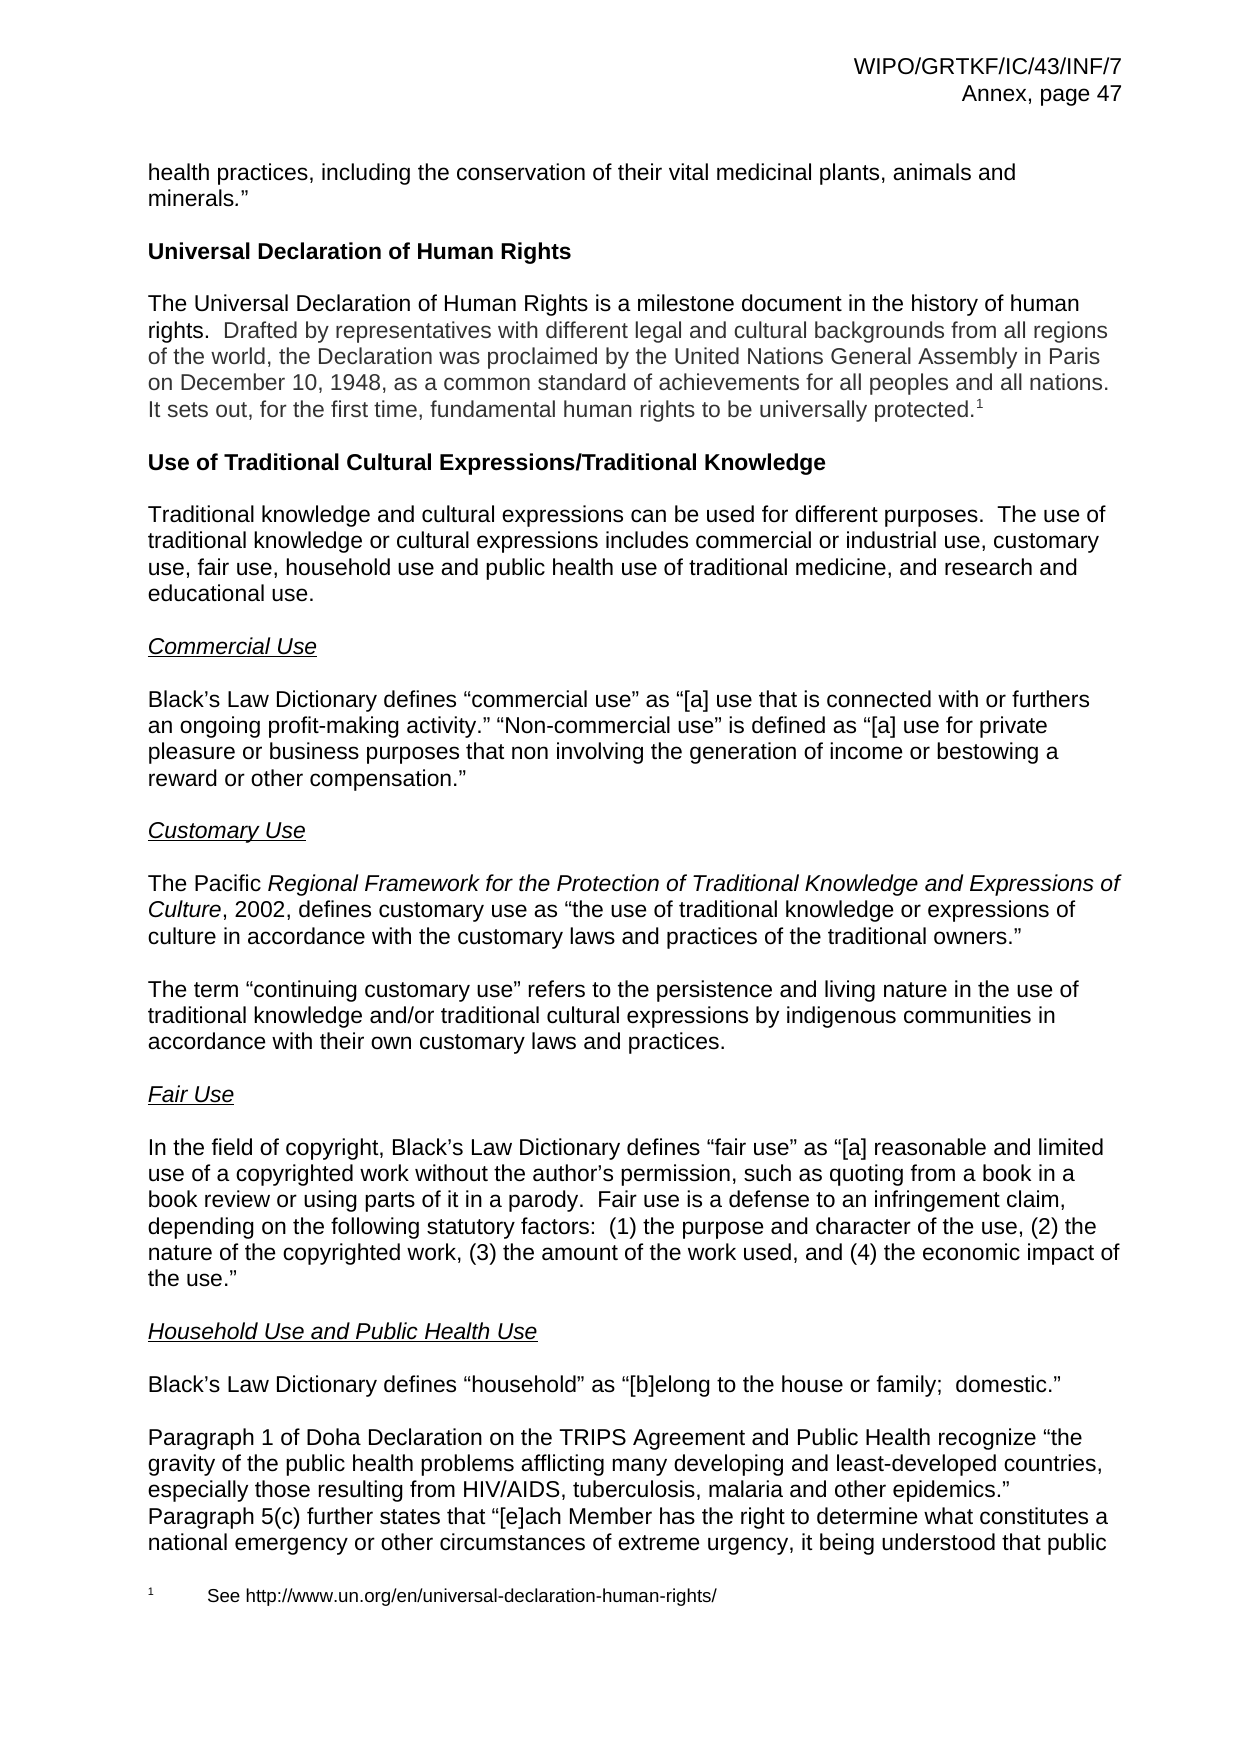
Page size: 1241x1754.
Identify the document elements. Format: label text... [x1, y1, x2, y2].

text In the field of copyright, Black’s Law Dictionary defines “fair use” as “[a] reasonable and limited use of a copyrighted work without the author’s permission, such as quoting from a book in a book review or using parts of it in a parody. Fair use is a defense to an infringement claim, depending on the following statutory factors: (1) the purpose and character of the use, (2) the nature of the copyrighted work, (3) the amount of the work used, and (4) the economic impact of the use.” [148, 1134, 1122, 1292]
text The Pacific Regional Framework for the Protection of Traditional Knowledge and Expressions of Culture, 2002, defines customary use as “the use of traditional knowledge or expressions of culture in accordance with the customary laws and practices of the traditional owners.” [148, 870, 1122, 949]
text Black’s Law Dictionary defines “commercial use” as “[a] use that is connected with or furthers an ongoing profit-making activity.” “Non-commercial use” is defined as “[a] use for private pleasure or business purposes that non involving the generation of income or bestowing a reward or other compensation.” [148, 686, 1122, 791]
subtitle Universal Declaration of Human Rights [148, 238, 1122, 264]
subtitle Use of Traditional Cultural Expressions/Traditional Knowledge [148, 448, 1122, 475]
text The term “continuing customary use” refers to the persistence and living nature in the use of traditional knowledge and/or traditional cultural expressions by indigenous communities in accordance with their own customary laws and practices. [148, 976, 1122, 1054]
text Customary Use [148, 817, 1122, 844]
text Black’s Law Dictionary defines “household” as “[b]elong to the house or family; domestic.” [148, 1371, 1122, 1397]
text The Universal Declaration of Human Rights is a milestone document in the history of human rights. Drafted by representatives with different legal and cultural backgrounds from all regions of the world, the Declaration was proclaimed by the United Nations General Assembly in Paris on December 10, 1948, as a common standard of achievements for all peoples and all nations. It sets out, for the first time, fundamental human rights to be universally protected. [148, 290, 1122, 422]
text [148, 158, 1122, 211]
text Traditional knowledge and cultural expressions can be used for different purposes. The use of traditional knowledge or cultural expressions includes commercial or industrial use, customary use, fair use, household use and public health use of traditional medicine, and research and educational use. [148, 501, 1122, 607]
text Fair Use [148, 1081, 1122, 1107]
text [148, 1423, 1122, 1555]
text Household Use and Public Health Use [148, 1318, 1122, 1344]
text Commercial Use [148, 633, 1122, 659]
